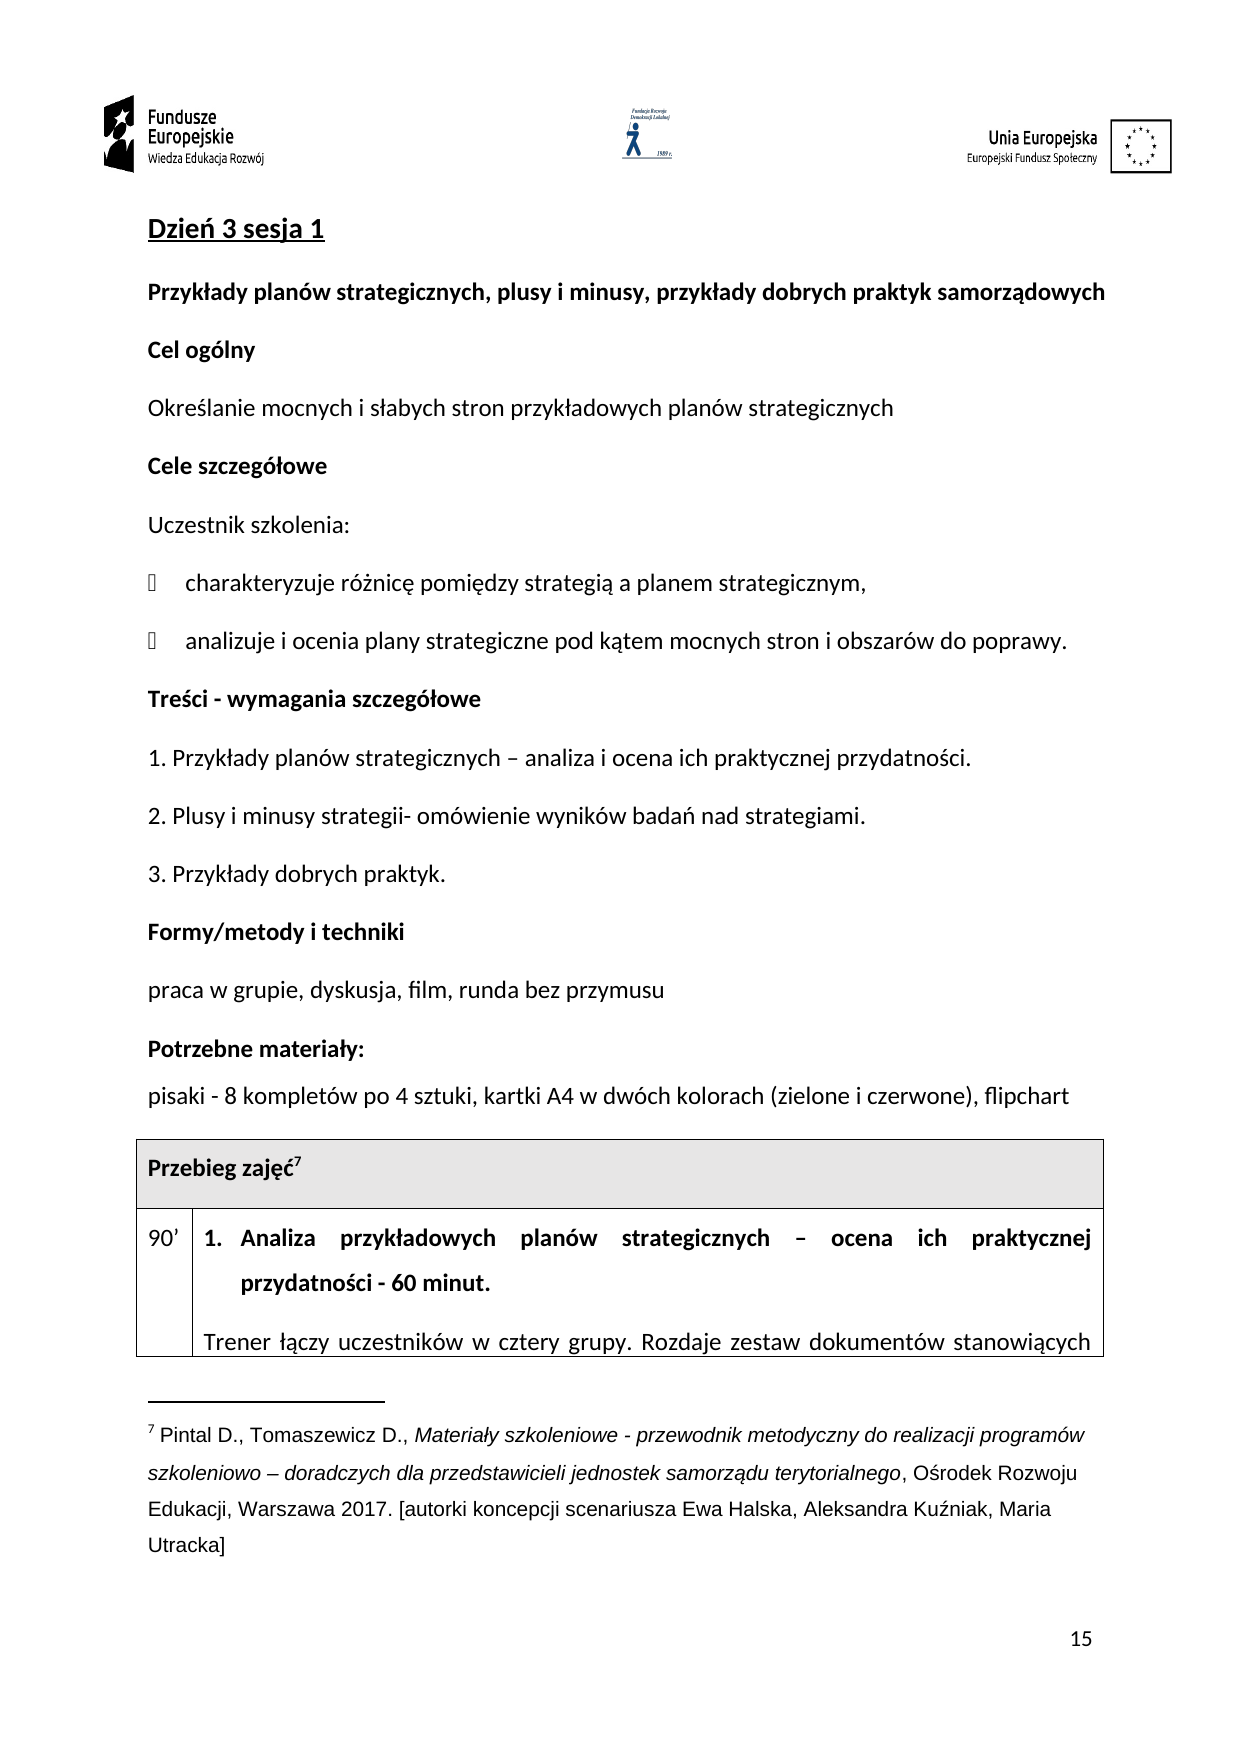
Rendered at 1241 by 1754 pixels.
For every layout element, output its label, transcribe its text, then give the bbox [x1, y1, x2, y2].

picture [954, 101, 1185, 191]
text Cel ogólny [148, 334, 1113, 364]
list analizuje i ocenia plany strategiczne pod kątem mocnych stron i obszarów do poprawy. [148, 625, 1092, 656]
list charakteryzuje różnicę pomiędzy strategią a planem strategicznym, [148, 567, 1092, 597]
text 1. Przykłady planów strategicznych – analiza i ocena ich praktycznej przydatności. [110, 742, 1092, 772]
text Cele szczegółowe [148, 451, 1113, 481]
text Przykłady planów strategicznych, plusy i minusy, przykłady dobrych praktyk samorządowych [148, 276, 1113, 306]
picture [89, 75, 278, 192]
text pisaki - 8 kompletów po 4 sztuki, kartki A4 w dwóch kolorach (zielone i czerwone), flipchart [148, 1080, 1092, 1111]
text Potrzebne materiały: [148, 1033, 1092, 1063]
text Uczestnik szkolenia: [148, 509, 1113, 539]
text 2. Plusy i minusy strategii- omówienie wyników badań nad strategiami. [110, 800, 1092, 830]
table_cell 90’ [137, 1209, 192, 1356]
text Formy/metody i techniki [148, 916, 1113, 947]
text Treści - wymagania szczegółowe [148, 683, 1113, 714]
text 3. Przykłady dobrych praktyk. [111, 858, 1092, 889]
text praca w grupie, dyskusja, film, runda bez przymusu [148, 974, 1092, 1005]
text Określanie mocnych i słabych stron przykładowych planów strategicznych [148, 392, 1092, 423]
picture [620, 106, 674, 148]
table_header Przebieg zajęć [137, 1140, 1103, 1208]
text Dzień 3 sesja 1 [148, 148, 1092, 246]
